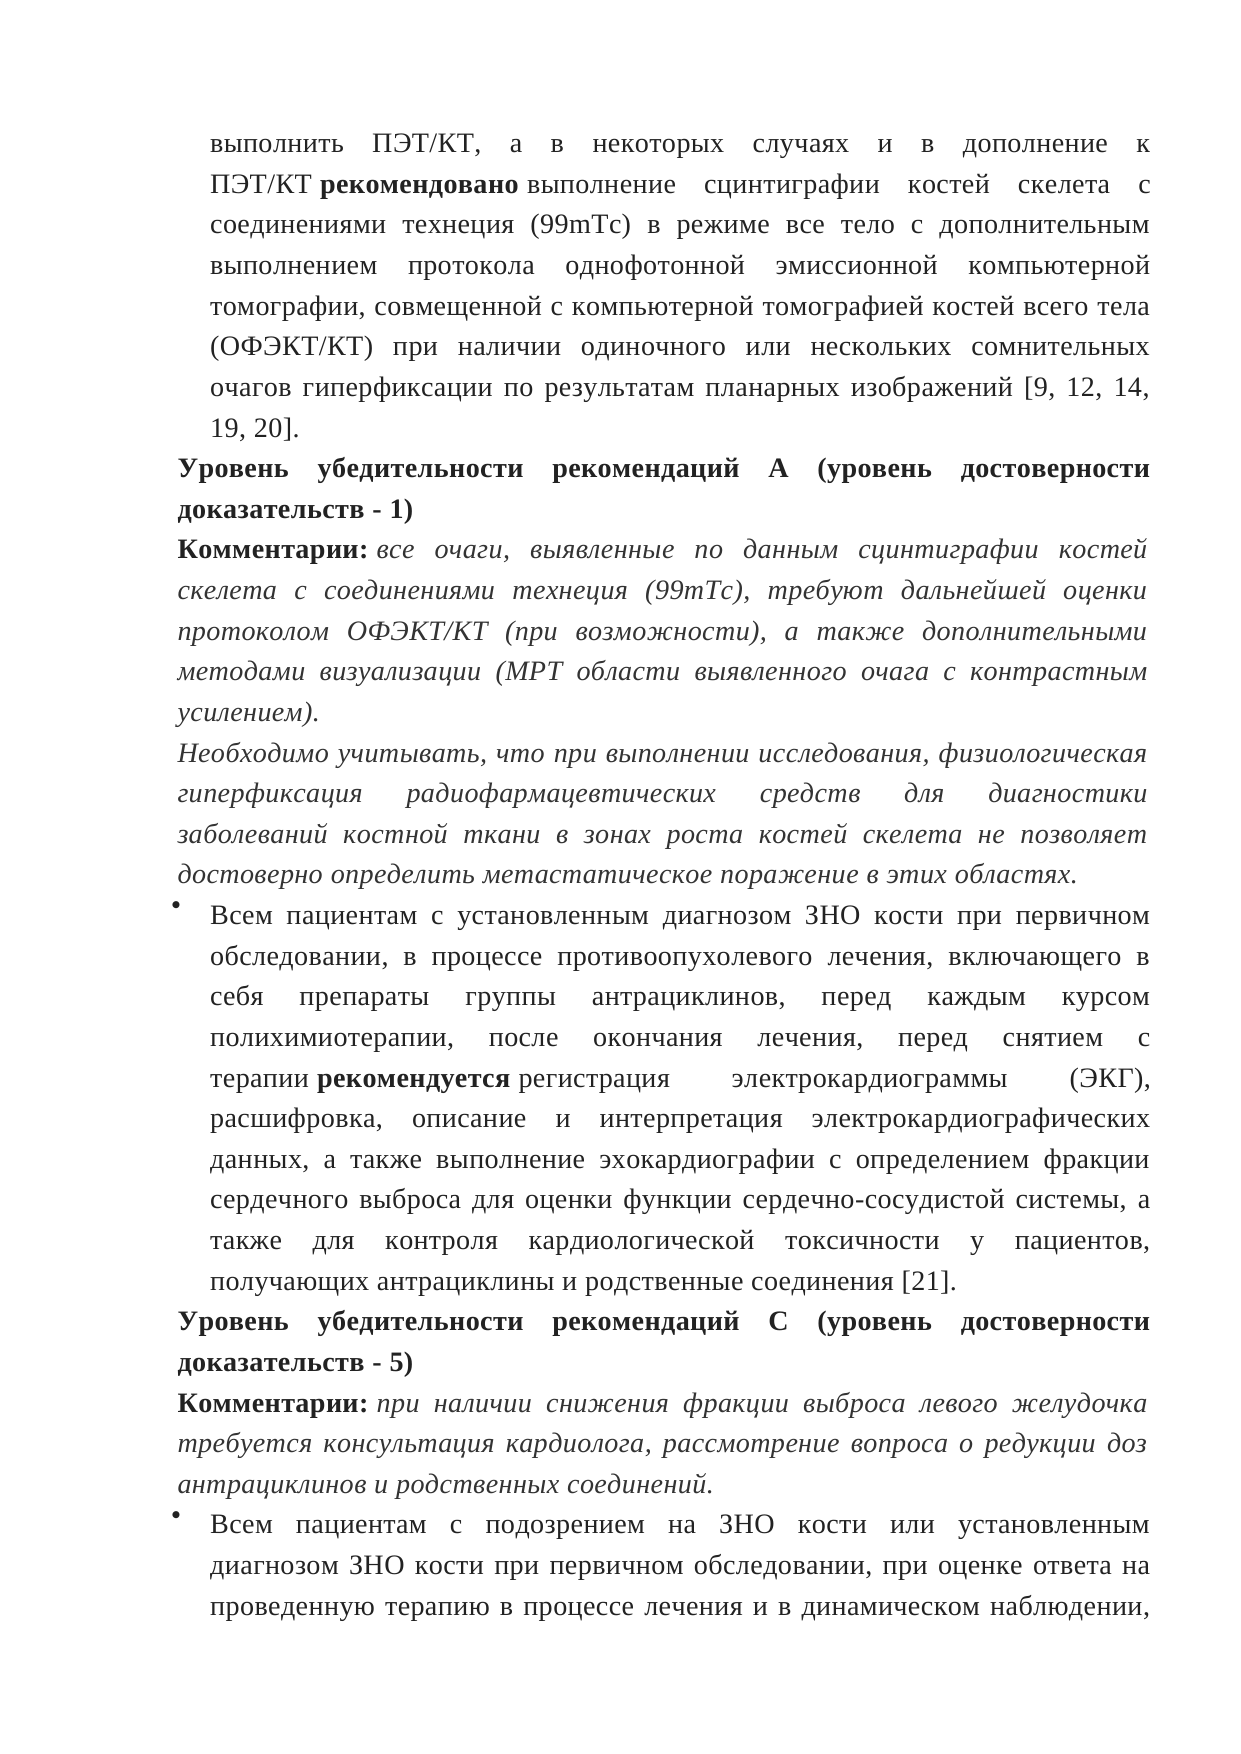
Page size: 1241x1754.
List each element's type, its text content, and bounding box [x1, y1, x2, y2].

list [172, 118, 1152, 443]
text Уровень убедительности рекомендаций A (уровень достоверности доказательств - 1) [177, 443, 1152, 524]
text Уровень убедительности рекомендаций С (уровень достоверности доказательств - 5) [177, 1296, 1152, 1377]
text Необходимо учитывать, что при выполнении исследования, физиологическая гиперфиксация радиофармацевтических средств для диагностики заболеваний костной ткани в зонах роста костей скелета не позволяет достоверно определить метастатическое поражение в этих областях. [177, 727, 1152, 890]
list Всем пациентам с установленным диагнозом ЗНО кости при первичном обследовании, в процессе противоопухолевого лечения, включающего в себя препараты группы антрациклинов, перед каждым курсом полихимиотерапии, после окончания лечения, перед снятием с терапии рекомендуется регистрация электрокардиограммы (ЭКГ), расшифровка, описание и интерпретация электрокардиографических данных, а также выполнение эхокардиографии с определением фракции сердечного выброса для оценки функции сердечно-сосудистой системы, а также для контроля кардиологической токсичности у пациентов, получающих антрациклины и родственные соединения [21]. [172, 890, 1152, 1296]
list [172, 1499, 1152, 1621]
text Комментарии: все очаги, выявленные по данным сцинтиграфии костей скелета с соединениями технеция (99тTc), требуют дальнейшей оценки протоколом ОФЭКТ/КТ (при возможности), а также дополнительными методами визуализации (МРТ области выявленного очага с контрастным усилением). [177, 524, 1152, 727]
text Комментарии: при наличии снижения фракции выброса левого желудочка требуется консультация кардиолога, рассмотрение вопроса о редукции доз антрациклинов и родственных соединений. [177, 1377, 1152, 1499]
